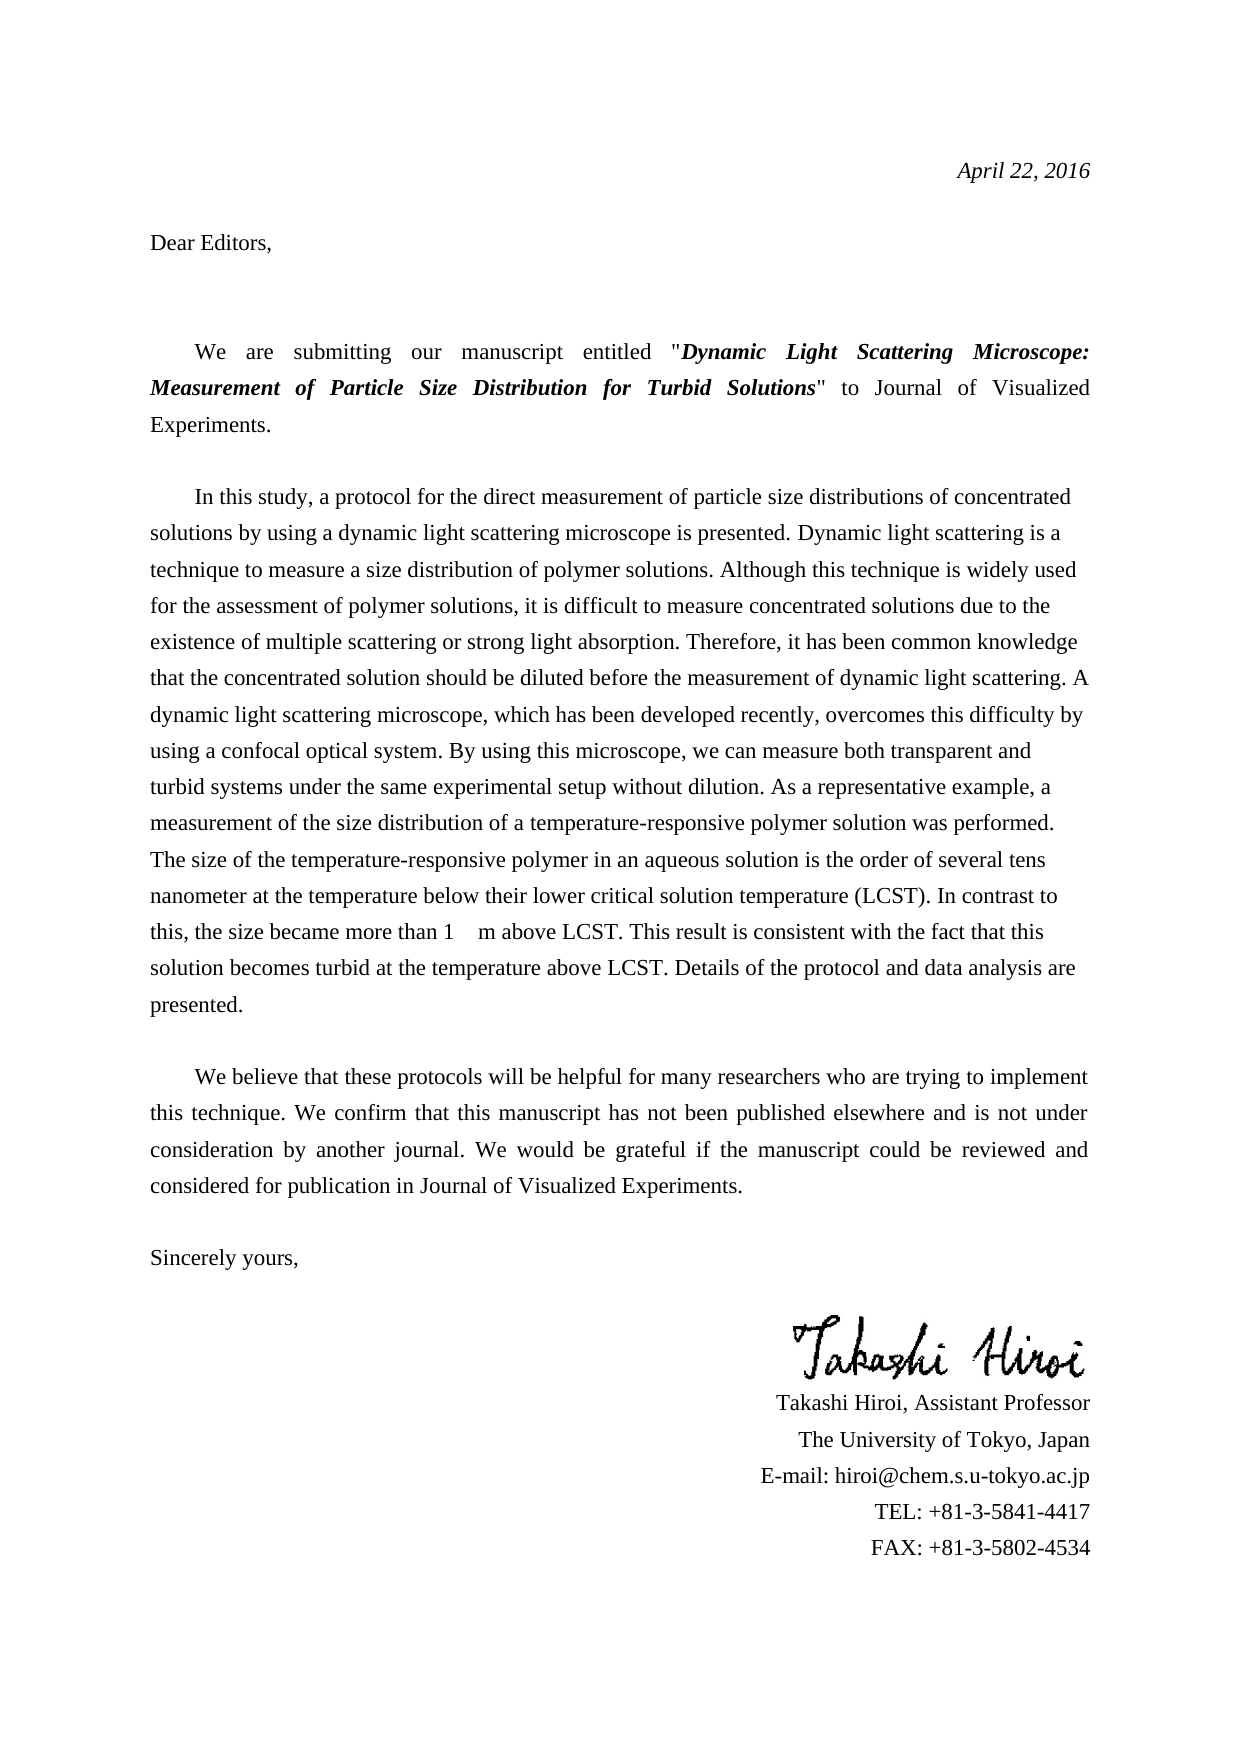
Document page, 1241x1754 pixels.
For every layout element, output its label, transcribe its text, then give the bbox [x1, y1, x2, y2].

text We are submitting our manuscript entitled "Dynamic Light Scattering Microscope: Measurement of Particle Size Distribution for Turbid Solutions" to Journal of Visualized Experiments. [150, 333, 1090, 442]
text Dear Editors, [150, 224, 1090, 261]
text Takashi Hiroi, Assistant Professor [600, 1384, 1090, 1421]
text TEL: +81-3-5841-4417 [600, 1493, 1090, 1529]
text April 22, 2016 [150, 152, 1090, 188]
text Sincerely yours, [150, 1239, 1090, 1276]
text In this study, a protocol for the direct measurement of particle size distributions of concentrated solutions by using a dynamic light scattering microscope is presented. Dynamic light scattering is a technique to measure a size distribution of polymer solutions. Although this technique is widely used for the assessment of polymer solutions, it is difficult to measure concentrated solutions due to the existence of multiple scattering or strong light absorption. Therefore, it has been common knowledge that the concentrated solution should be diluted before the measurement of dynamic light scattering. A dynamic light scattering microscope, which has been developed recently, overcomes this difficulty by using a confocal optical system. By using this microscope, we can measure both transparent and turbid systems under the same experimental setup without dilution. As a representative example, a measurement of the size distribution of a temperature-responsive polymer solution was performed. The size of the temperature-responsive polymer in an aqueous solution is the order of several tens nanometer at the temperature below their lower critical solution temperature (LCST). In contrast to this, the size became more than 1 m above LCST. This result is consistent with the fact that this solution becomes turbid at the temperature above LCST. Details of the protocol and data analysis are presented. [150, 478, 1090, 1022]
text FAX: +81-3-5802-4534 [600, 1529, 1090, 1566]
text We believe that these protocols will be helpful for many researchers who are trying to implement this technique. We confirm that this manuscript has not been published elsewhere and is not under consideration by another journal. We would be grateful if the manuscript could be reviewed and considered for publication in Journal of Visualized Experiments. [150, 1058, 1090, 1203]
text E-mail: hiroi@chem.s.u-tokyo.ac.jp [600, 1457, 1090, 1493]
text The University of Tokyo, Japan [600, 1421, 1090, 1457]
picture [787, 1312, 1091, 1384]
